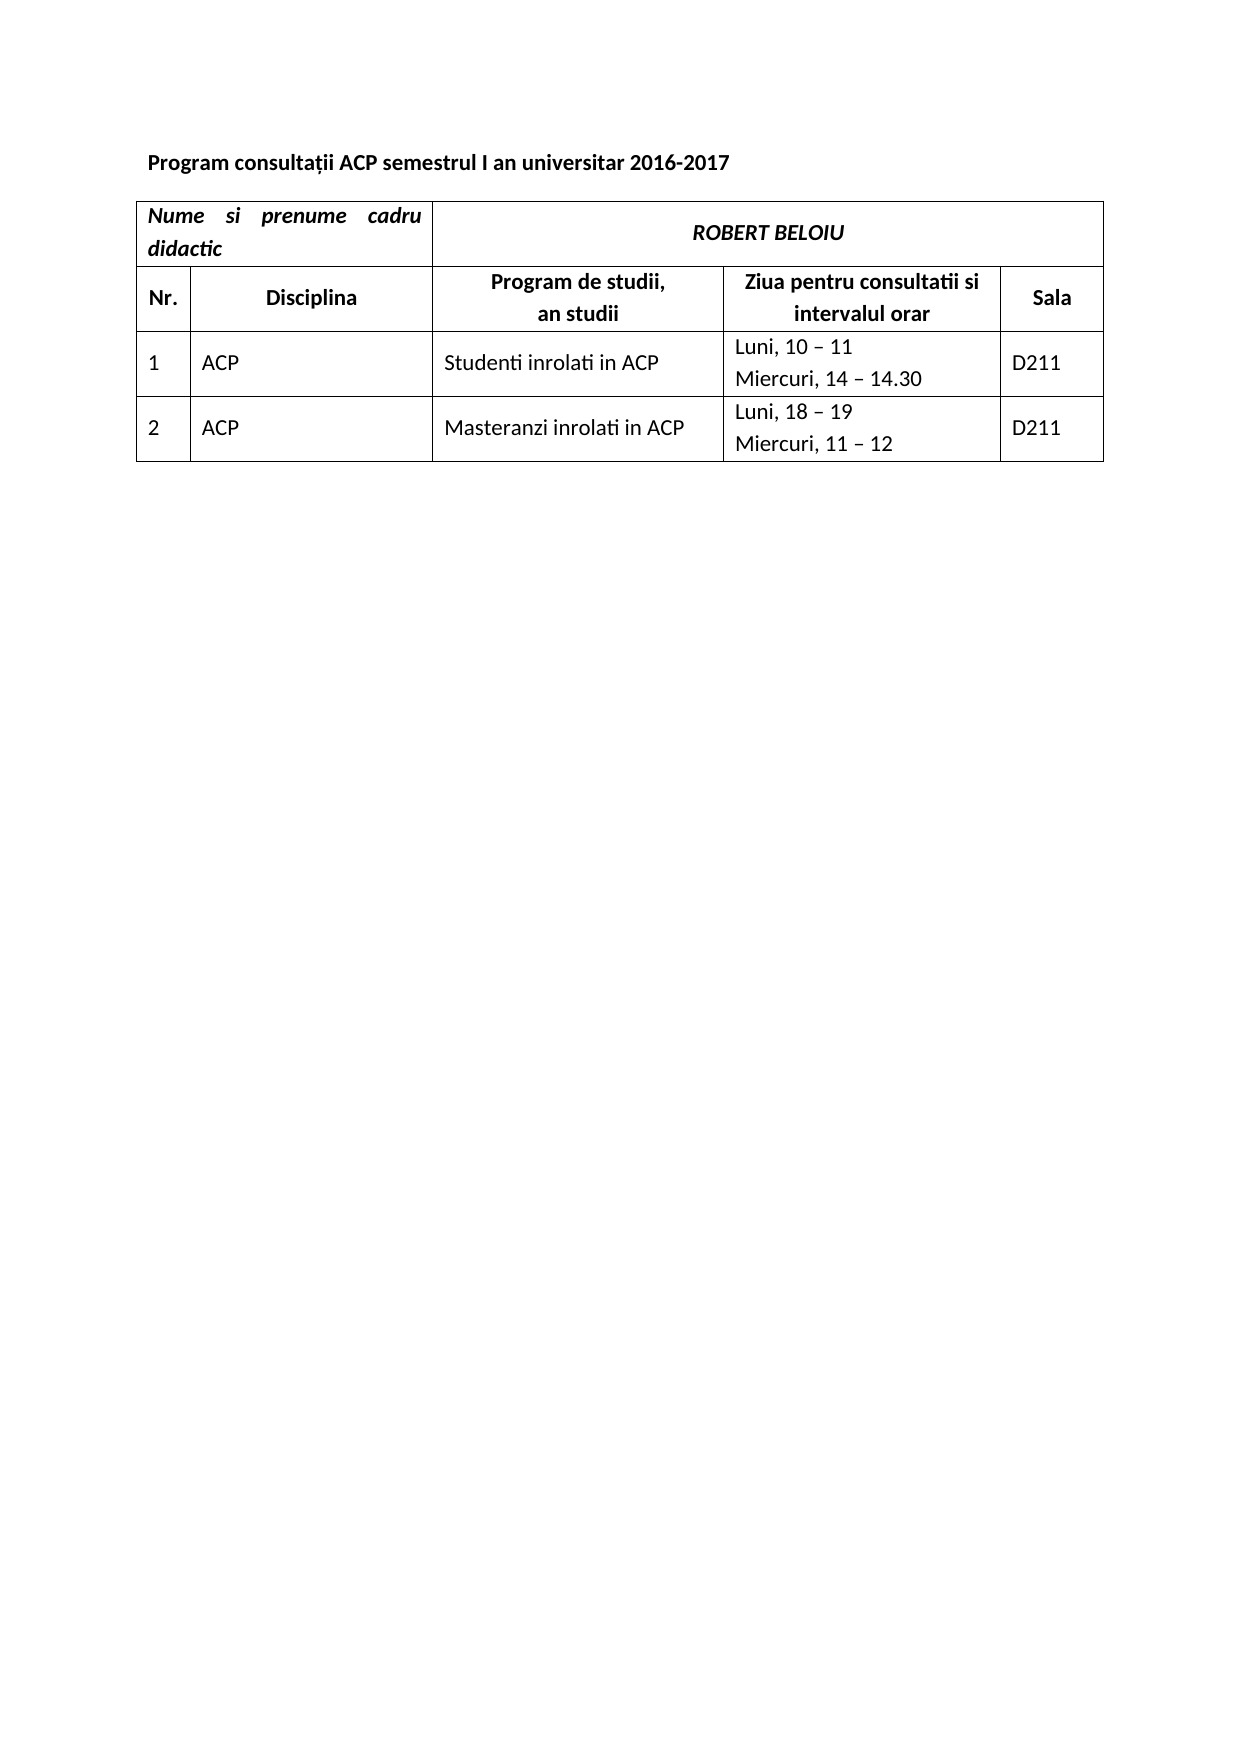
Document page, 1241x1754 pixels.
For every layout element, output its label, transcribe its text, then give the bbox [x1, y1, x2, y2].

text Program consultații ACP semestrul I an universitar 2016-2017 [148, 148, 1093, 176]
table_cell D211 [1001, 332, 1103, 396]
table_cell Luni, 10 – 11 Miercuri, 14 – 14.30 [724, 332, 1000, 396]
table_cell Disciplina [191, 267, 432, 331]
table_cell Masteranzi inrolati in ACP [433, 397, 723, 461]
table_cell ACP [191, 397, 432, 461]
table_header ROBERT BELOIU [433, 202, 1103, 266]
table_cell 2 [137, 397, 190, 461]
table_cell 1 [137, 332, 190, 396]
table_cell Ziua pentru consultatii si intervalul orar [724, 267, 1000, 331]
table_cell Sala [1001, 267, 1103, 331]
table_cell D211 [1001, 397, 1103, 461]
table_cell Studenti inrolati in ACP [433, 332, 723, 396]
table_cell ACP [191, 332, 432, 396]
table_header Nume si prenume cadru didactic [137, 202, 432, 266]
table_cell Nr. [137, 267, 190, 331]
table_cell Luni, 18 – 19 Miercuri, 11 – 12 [724, 397, 1000, 461]
table_cell Program de studii, an studii [433, 267, 723, 331]
